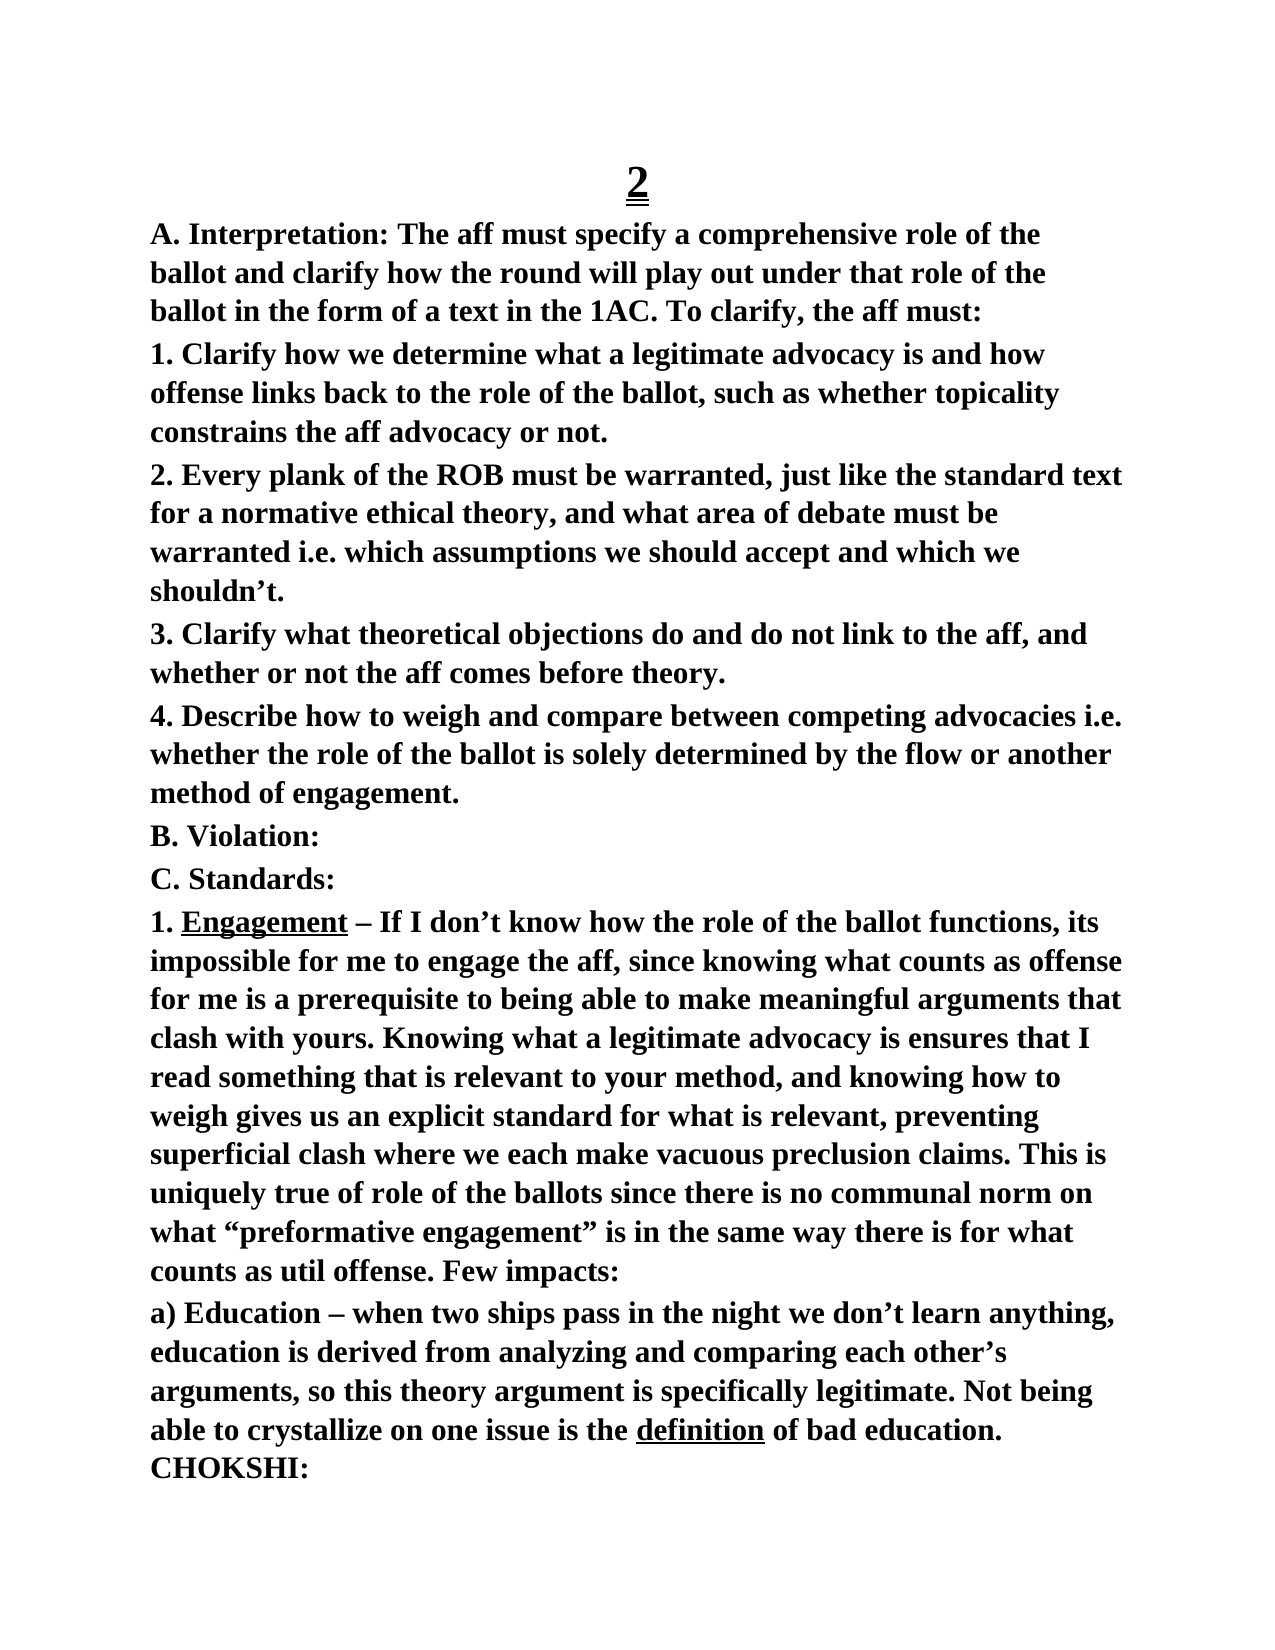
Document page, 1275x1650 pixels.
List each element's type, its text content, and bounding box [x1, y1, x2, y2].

subtitle 2 [150, 154, 1125, 207]
subtitle A. Interpretation: The aff must specify a comprehensive role of the ballot and clarify how the round will play out under that role of the ballot in the form of a text in the 1AC. To clarify, the aff must: [150, 215, 1125, 329]
subtitle 2. Every plank of the ROB must be warranted, just like the standard text for a normative ethical theory, and what area of debate must be warranted i.e. which assumptions we should accept and which we shouldn’t. [150, 456, 1125, 608]
subtitle a) Education – when two ships pass in the night we don’t learn anything, education is derived from analyzing and comparing each other’s arguments, so this theory argument is specifically legitimate. Not being able to crystallize on one issue is the definition of bad education. CHOKSHI: [150, 1295, 1125, 1486]
subtitle C. Standards: [150, 860, 1125, 896]
subtitle 3. Clarify what theoretical objections do and do not link to the aff, and whether or not the aff comes before theory. [150, 615, 1125, 690]
subtitle 1. Clarify how we determine what a legitimate advocacy is and how offense links back to the role of the ballot, such as whether topicality constrains the aff advocacy or not. [150, 336, 1125, 449]
subtitle 4. Describe how to weigh and compare between competing advocacies i.e. whether the role of the ballot is solely determined by the flow or another method of engagement. [150, 697, 1125, 810]
subtitle B. Violation: [150, 817, 1125, 853]
subtitle 1. Engagement – If I don’t know how the role of the ballot functions, its impossible for me to engage the aff, since knowing what counts as offense for me is a prerequisite to being able to make meaningful arguments that clash with yours. Knowing what a legitimate advocacy is ensures that I read something that is relevant to your method, and knowing how to weigh gives us an explicit standard for what is relevant, preventing superficial clash where we each make vacuous preclusion claims. This is uniquely true of role of the ballots since there is no communal norm on what “preformative engagement” is in the same way there is for what counts as util offense. Few impacts: [150, 903, 1125, 1288]
